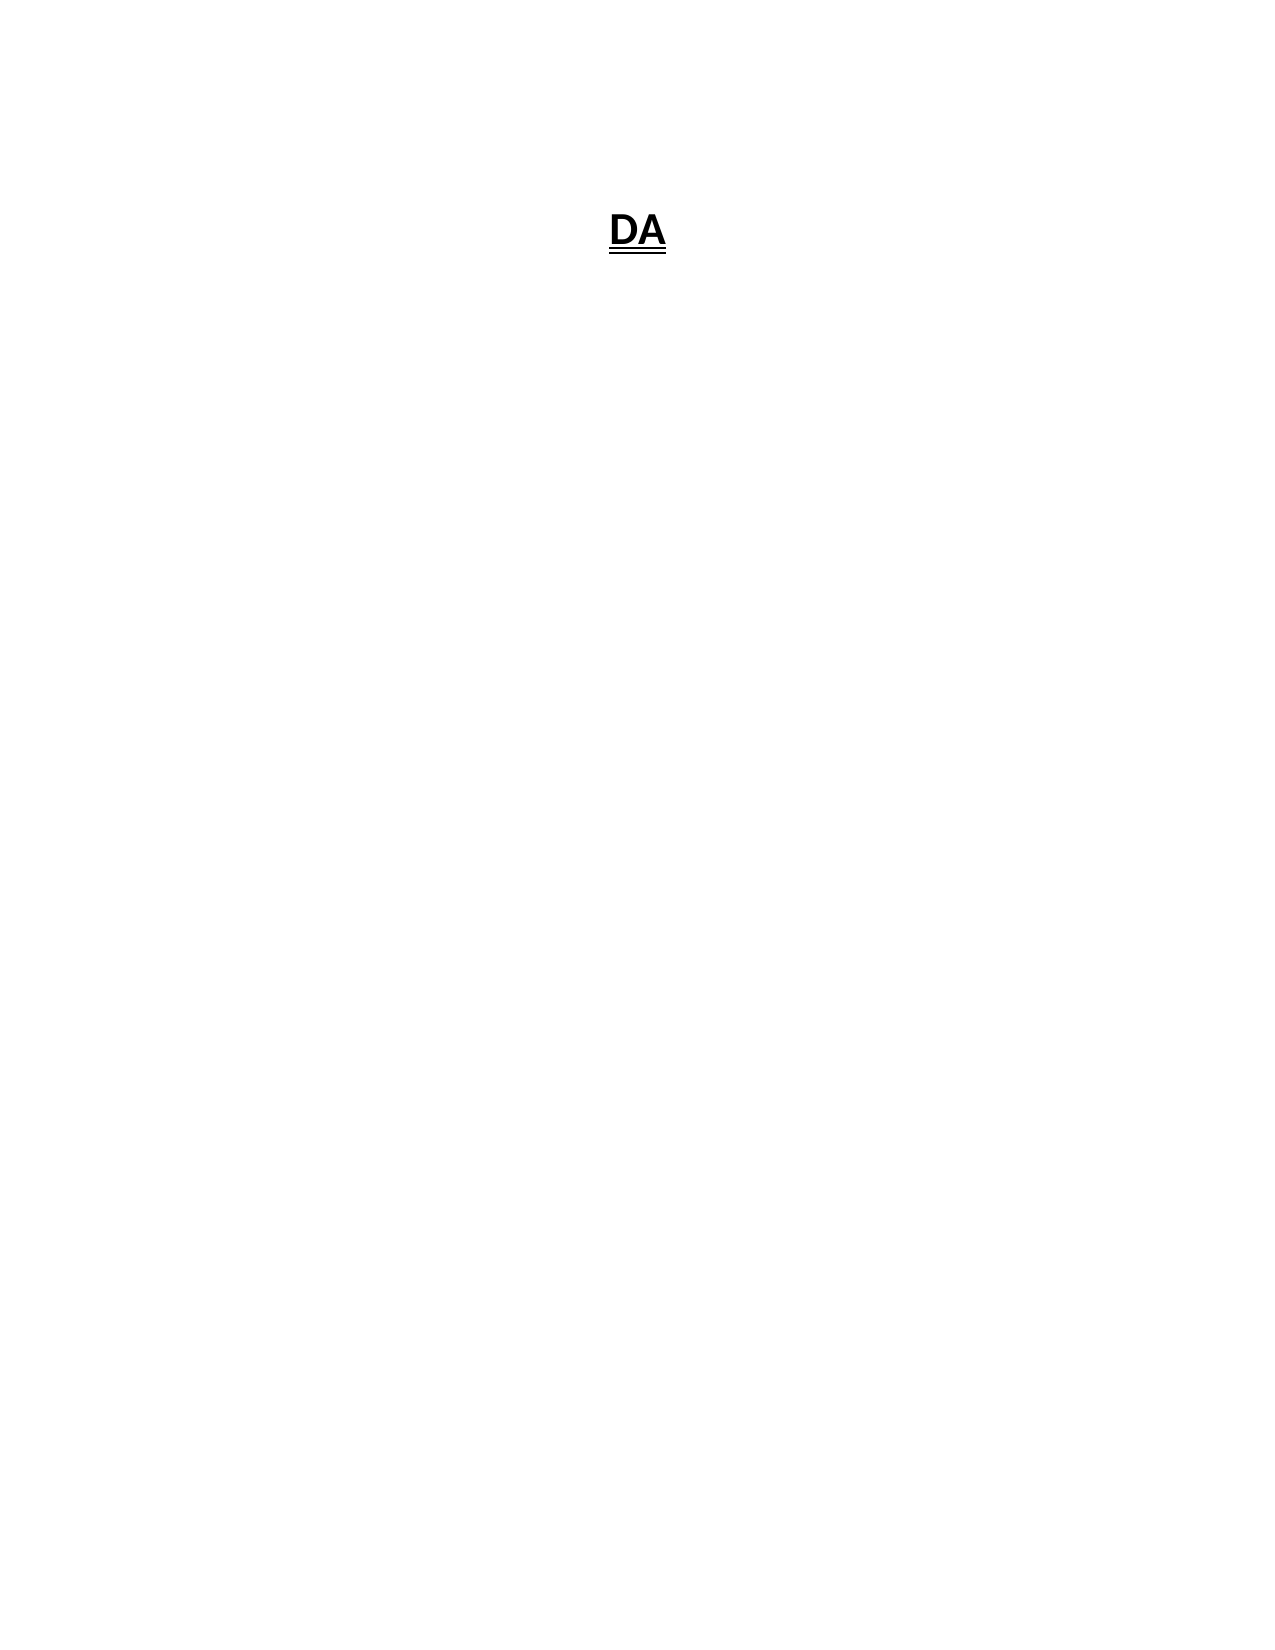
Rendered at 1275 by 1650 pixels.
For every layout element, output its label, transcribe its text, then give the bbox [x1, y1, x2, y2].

subtitle DA [150, 200, 1125, 256]
